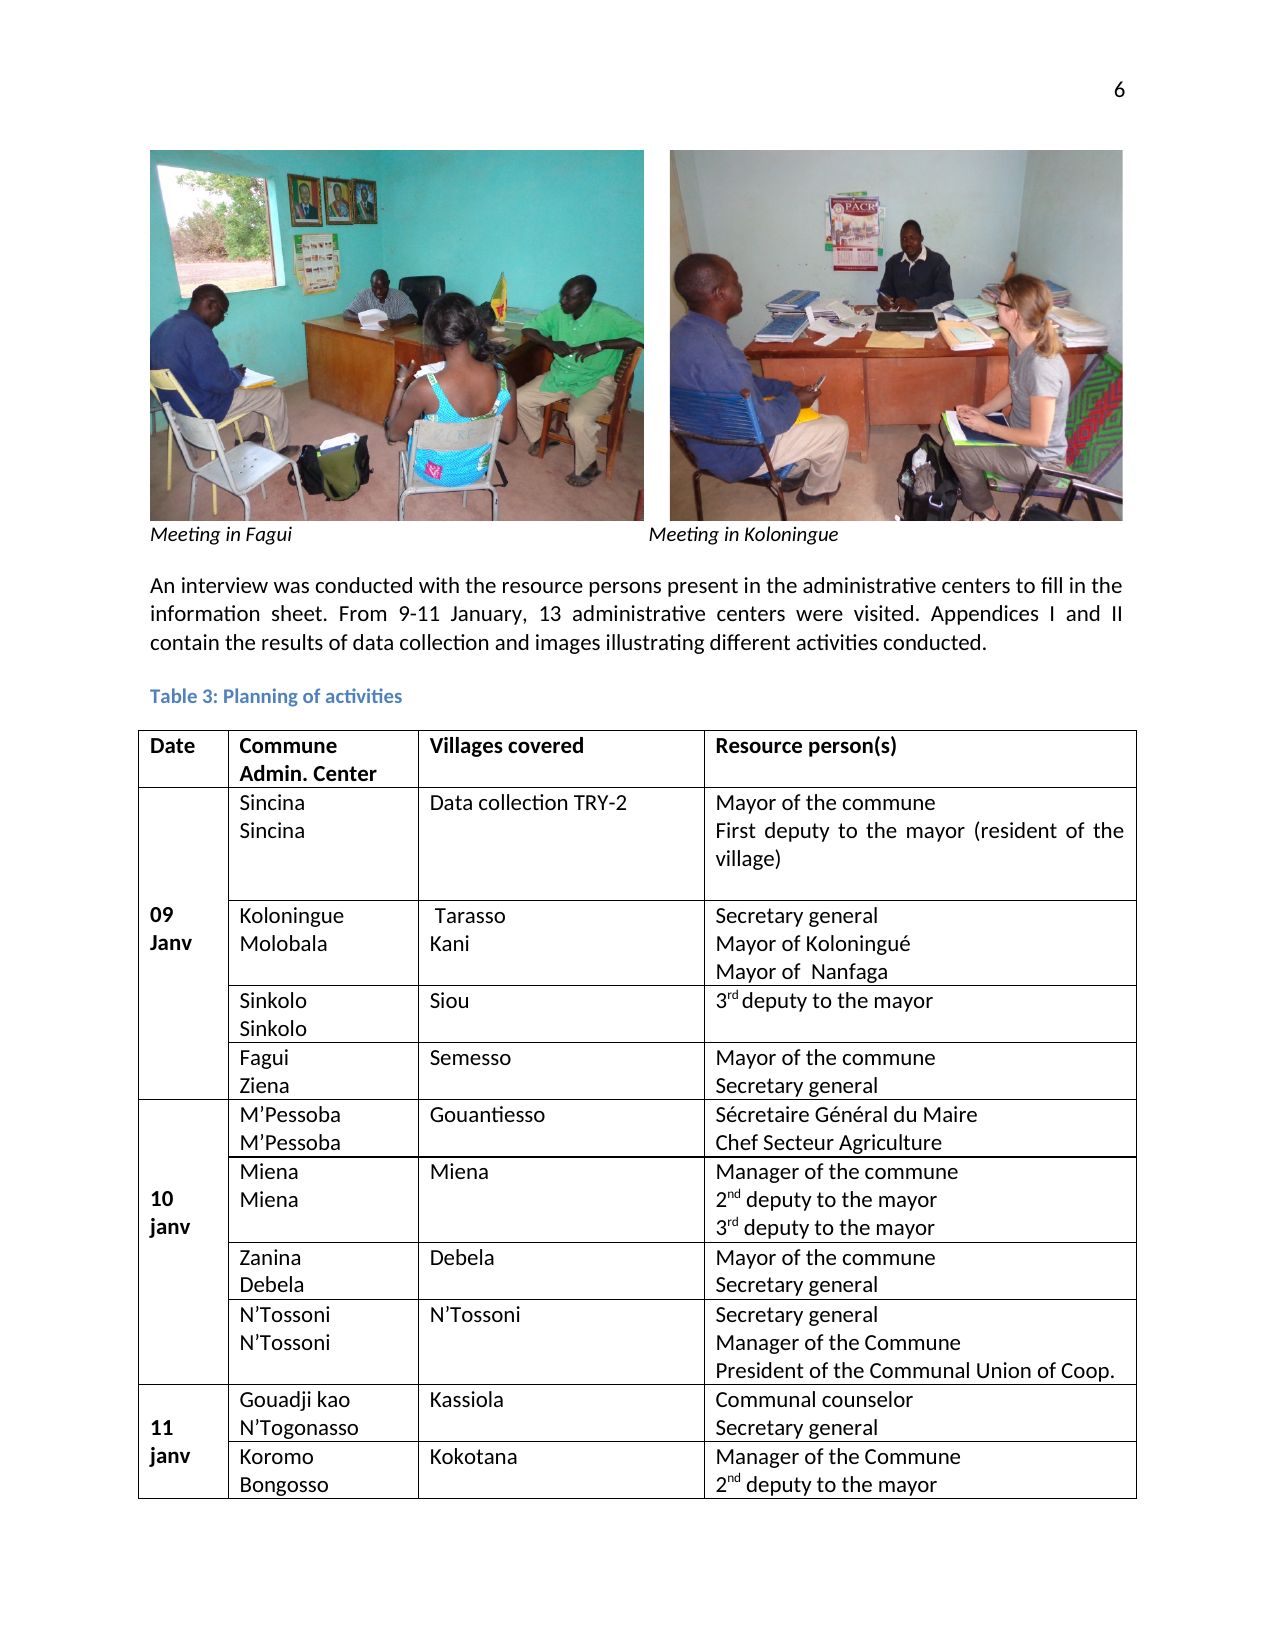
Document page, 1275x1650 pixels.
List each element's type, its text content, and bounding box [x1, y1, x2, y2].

table_cell Koromo Bongosso [229, 1442, 418, 1498]
table_cell Sinkolo Sinkolo [229, 986, 418, 1042]
table_cell Mayor of the commune First deputy to the mayor (resident of the village) [705, 788, 1136, 900]
table_cell Mayor of the commune Secretary general [705, 1043, 1136, 1099]
table_cell Siou [419, 986, 704, 1042]
table_cell Miena [419, 1158, 704, 1242]
table_cell N’Tossoni N’Tossoni [229, 1300, 418, 1384]
text An interview was conducted with the resource persons present in the administrative centers to fill in the information sheet. From 9-11 January, 13 administrative centers were visited. Appendices I and II contain the results of data collection and images illustrating different activities conducted. [150, 572, 1125, 656]
table_header Villages covered [419, 731, 704, 787]
picture [669, 150, 1123, 521]
table_cell Miena Miena [229, 1158, 418, 1242]
table_header Resource person(s) [705, 731, 1136, 787]
table_cell Sécretaire Général du Maire Chef Secteur Agriculture [705, 1100, 1136, 1156]
table_cell 3rd deputy to the mayor [705, 986, 1136, 1042]
table_cell Sincina Sincina [229, 788, 418, 900]
table_cell Tarasso Kani [419, 901, 704, 985]
table_cell Kassiola [419, 1385, 704, 1441]
table_cell Mayor of the commune Secretary general [705, 1243, 1136, 1299]
table_cell M’Pessoba M’Pessoba [229, 1100, 418, 1156]
table_cell Communal counselor Secretary general [705, 1385, 1136, 1441]
table_cell Kokotana [419, 1442, 704, 1498]
table_header Date [139, 731, 228, 787]
table_cell Zanina Debela [229, 1243, 418, 1299]
table_cell Fagui Ziena [229, 1043, 418, 1099]
picture [150, 150, 644, 521]
table_cell Koloningue Molobala [229, 901, 418, 985]
text Table 3: Planning of activities [150, 684, 1125, 709]
table_cell Gouadji kao N’Togonasso [229, 1385, 418, 1441]
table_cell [705, 1442, 1136, 1498]
table_cell Manager of the commune 2nd deputy to the mayor 3rd deputy to the mayor [705, 1158, 1136, 1242]
table_cell Secretary general Manager of the Commune President of the Communal Union of Coop. [705, 1300, 1136, 1384]
table_cell Secretary general Mayor of Koloningué Mayor of Nanfaga [705, 901, 1136, 985]
table_cell Data collection TRY-2 [419, 788, 704, 900]
table_cell 11 janv [139, 1385, 228, 1498]
table_cell 10 janv [139, 1100, 228, 1384]
text Meeting in Fagui Meeting in Koloningue [150, 521, 1125, 546]
table_header Commune Admin. Center [229, 731, 418, 787]
table_cell 09 Janv [139, 788, 228, 1099]
table_cell Semesso [419, 1043, 704, 1099]
table_cell Debela [419, 1243, 704, 1299]
table_cell N’Tossoni [419, 1300, 704, 1384]
table_cell Gouantiesso [419, 1100, 704, 1156]
